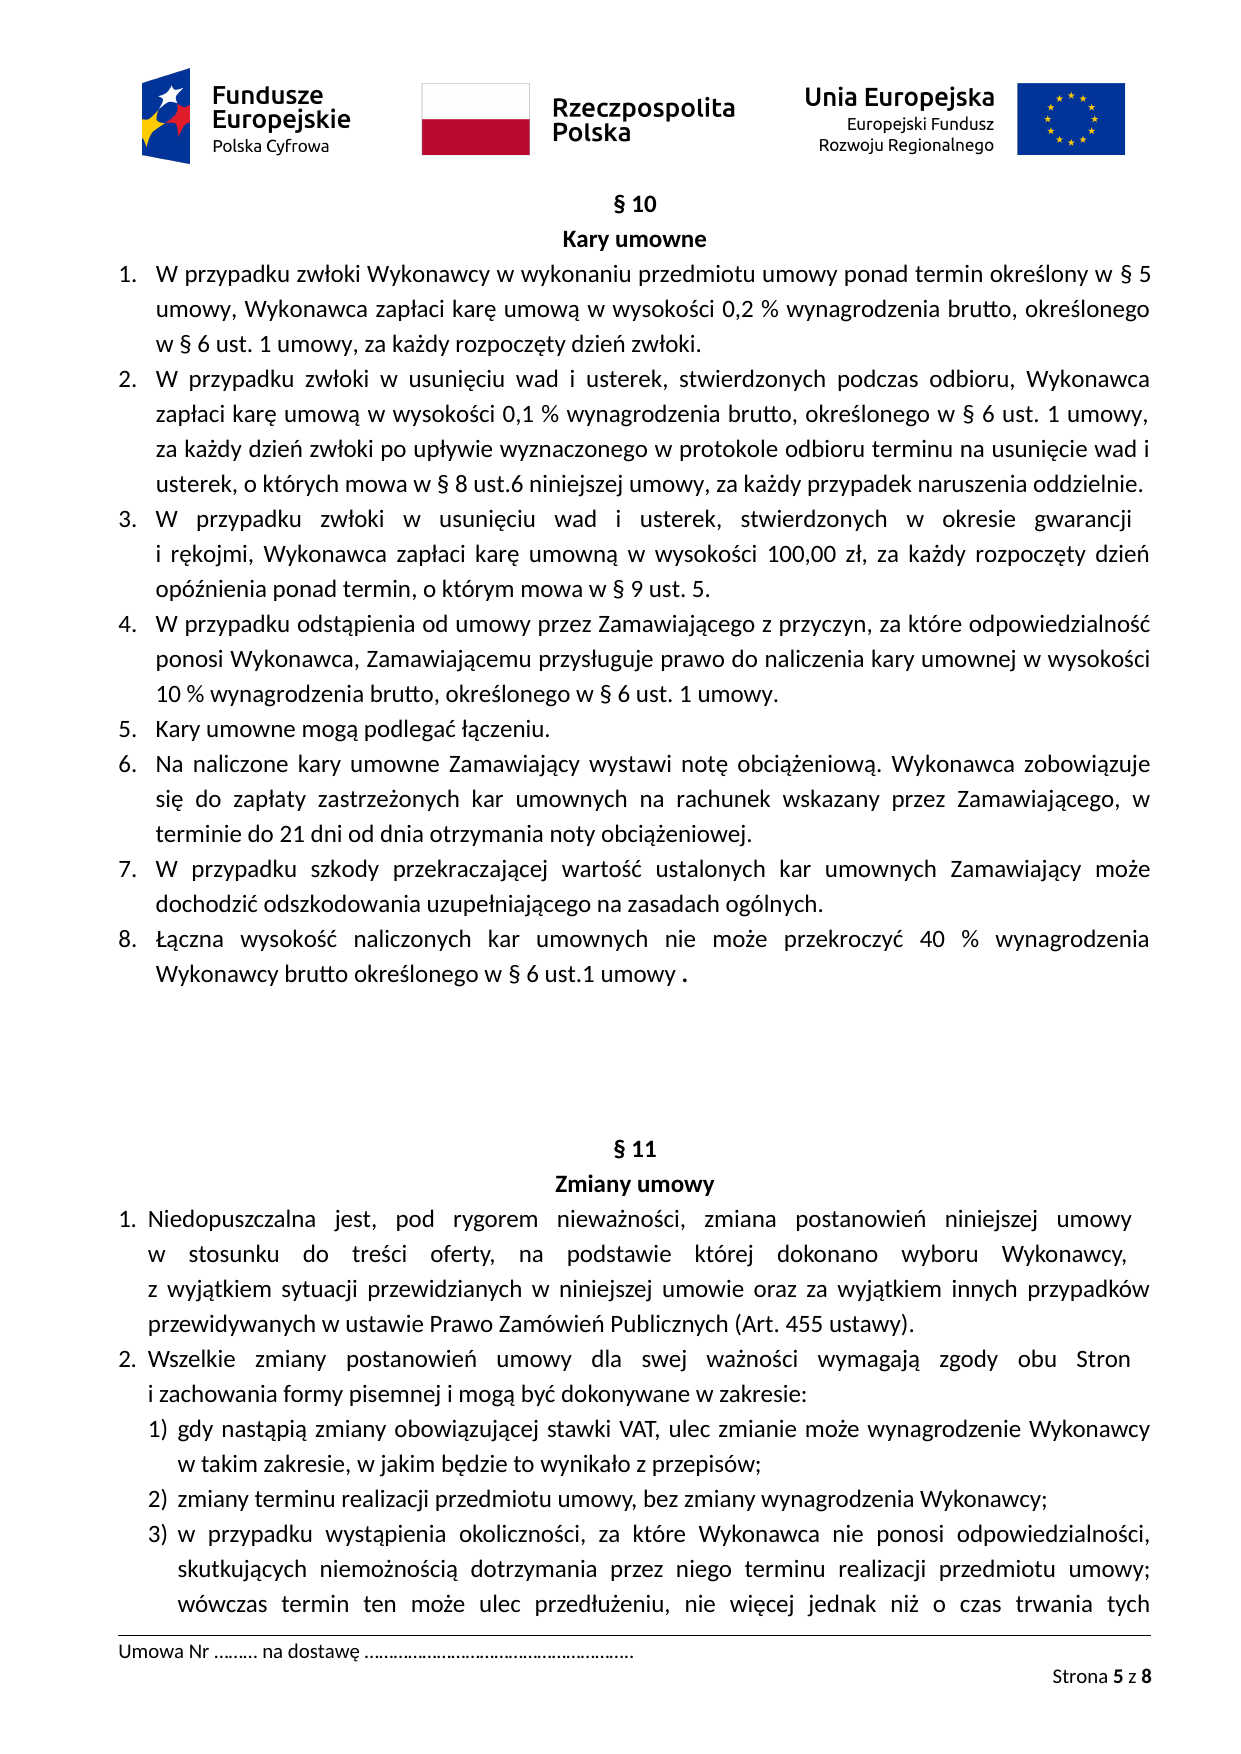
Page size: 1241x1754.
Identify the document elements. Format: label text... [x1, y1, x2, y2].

list gdy nastąpią zmiany obowiązującej stawki VAT, ulec zmianie może wynagrodzenie Wykonawcy w takim zakresie, w jakim będzie to wynikało z przepisów; [148, 1413, 1151, 1478]
list Kary umowne mogą podlegać łączeniu. [118, 713, 1151, 743]
list W przypadku odstąpienia od umowy przez Zamawiającego z przyczyn, za które odpowiedzialność ponosi Wykonawca, Zamawiającemu przysługuje prawo do naliczenia kary umownej w wysokości 10 % wynagrodzenia brutto, określonego w § 6 ust. 1 umowy. [118, 608, 1151, 708]
picture [118, 44, 1149, 188]
list Łączna wysokość naliczonych kar umownych nie może przekroczyć 40 % wynagrodzenia Wykonawcy brutto określonego w § 6 ust.1 umowy . [118, 923, 1151, 988]
list zmiany terminu realizacji przedmiotu umowy, bez zmiany wynagrodzenia Wykonawcy; [148, 1483, 1151, 1513]
list W przypadku szkody przekraczającej wartość ustalonych kar umownych Zamawiający może dochodzić odszkodowania uzupełniającego na zasadach ogólnych. [118, 853, 1151, 918]
list W przypadku zwłoki w usunięciu wad i usterek, stwierdzonych podczas odbioru, Wykonawca zapłaci karę umową w wysokości 0,1 % wynagrodzenia brutto, określonego w § 6 ust. 1 umowy, za każdy dzień zwłoki po upływie wyznaczonego w protokole odbioru terminu na usunięcie wad i usterek, o których mowa w § 8 ust.6 niniejszej umowy, za każdy przypadek naruszenia oddzielnie. [118, 363, 1151, 498]
list Na naliczone kary umowne Zamawiający wystawi notę obciążeniową. Wykonawca zobowiązuje się do zapłaty zastrzeżonych kar umownych na rachunek wskazany przez Zamawiającego, w terminie do 21 dni od dnia otrzymania noty obciążeniowej. [118, 748, 1151, 848]
text Zmiany umowy [118, 1168, 1151, 1198]
text § 10 [118, 188, 1151, 218]
list Niedopuszczalna jest, pod rygorem nieważności, zmiana postanowień niniejszej umowy w stosunku do treści oferty, na podstawie której dokonano wyboru Wykonawcy, z wyjątkiem sytuacji przewidzianych w niniejszej umowie oraz za wyjątkiem innych przypadków przewidywanych w ustawie Prawo Zamówień Publicznych (Art. 455 ustawy). [118, 1203, 1151, 1338]
text § 11 [118, 1133, 1151, 1163]
text Kary umowne [118, 223, 1151, 253]
list W przypadku zwłoki w usunięciu wad i usterek, stwierdzonych w okresie gwarancji i rękojmi, Wykonawca zapłaci karę umowną w wysokości 100,00 zł, za każdy rozpoczęty dzień opóźnienia ponad termin, o którym mowa w § 9 ust. 5. [118, 503, 1151, 603]
list Wszelkie zmiany postanowień umowy dla swej ważności wymagają zgody obu Stron i zachowania formy pisemnej i mogą być dokonywane w zakresie: [118, 1343, 1151, 1408]
list W przypadku zwłoki Wykonawcy w wykonaniu przedmiotu umowy ponad termin określony w § 5 umowy, Wykonawca zapłaci karę umową w wysokości 0,2 % wynagrodzenia brutto, określonego w § 6 ust. 1 umowy, za każdy rozpoczęty dzień zwłoki. [118, 258, 1151, 358]
